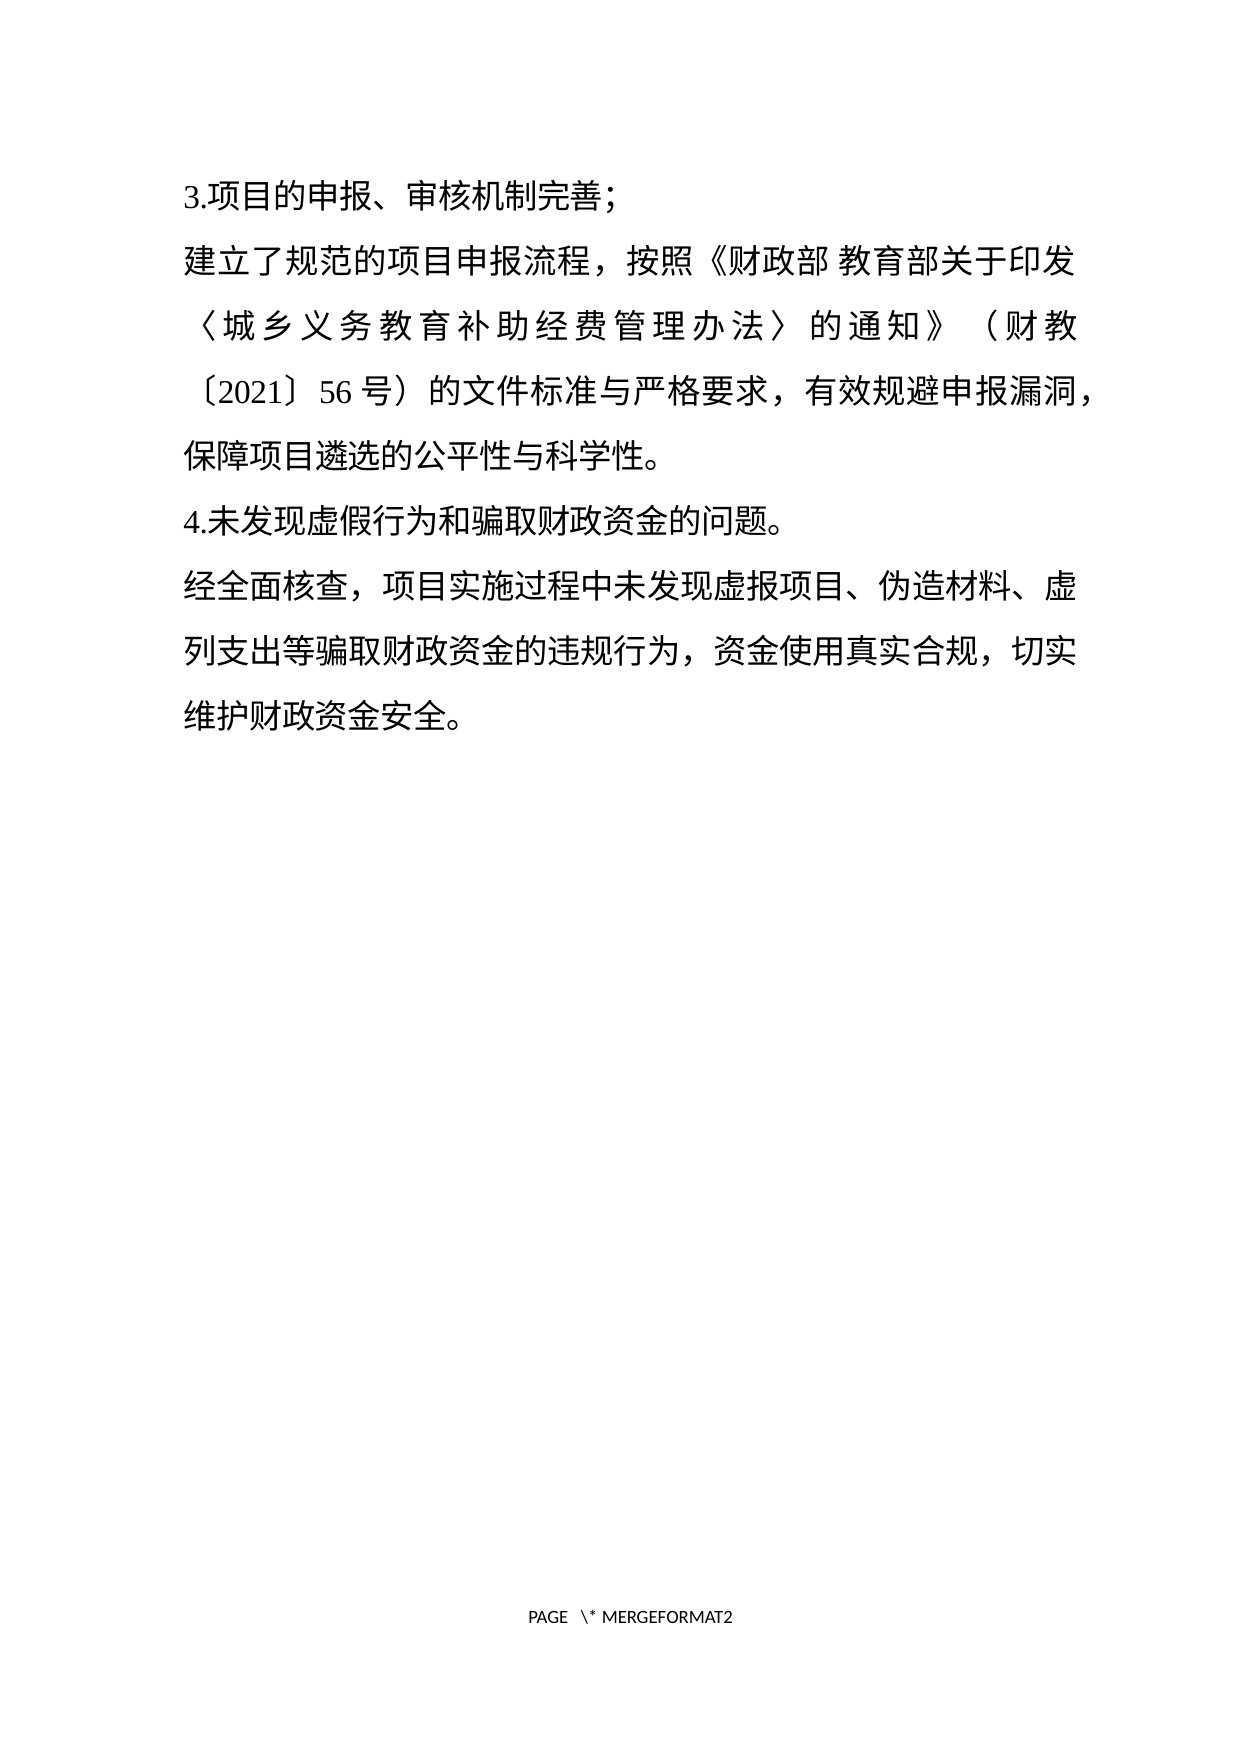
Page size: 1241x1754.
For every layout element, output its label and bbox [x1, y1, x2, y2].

text [183, 162, 1078, 747]
